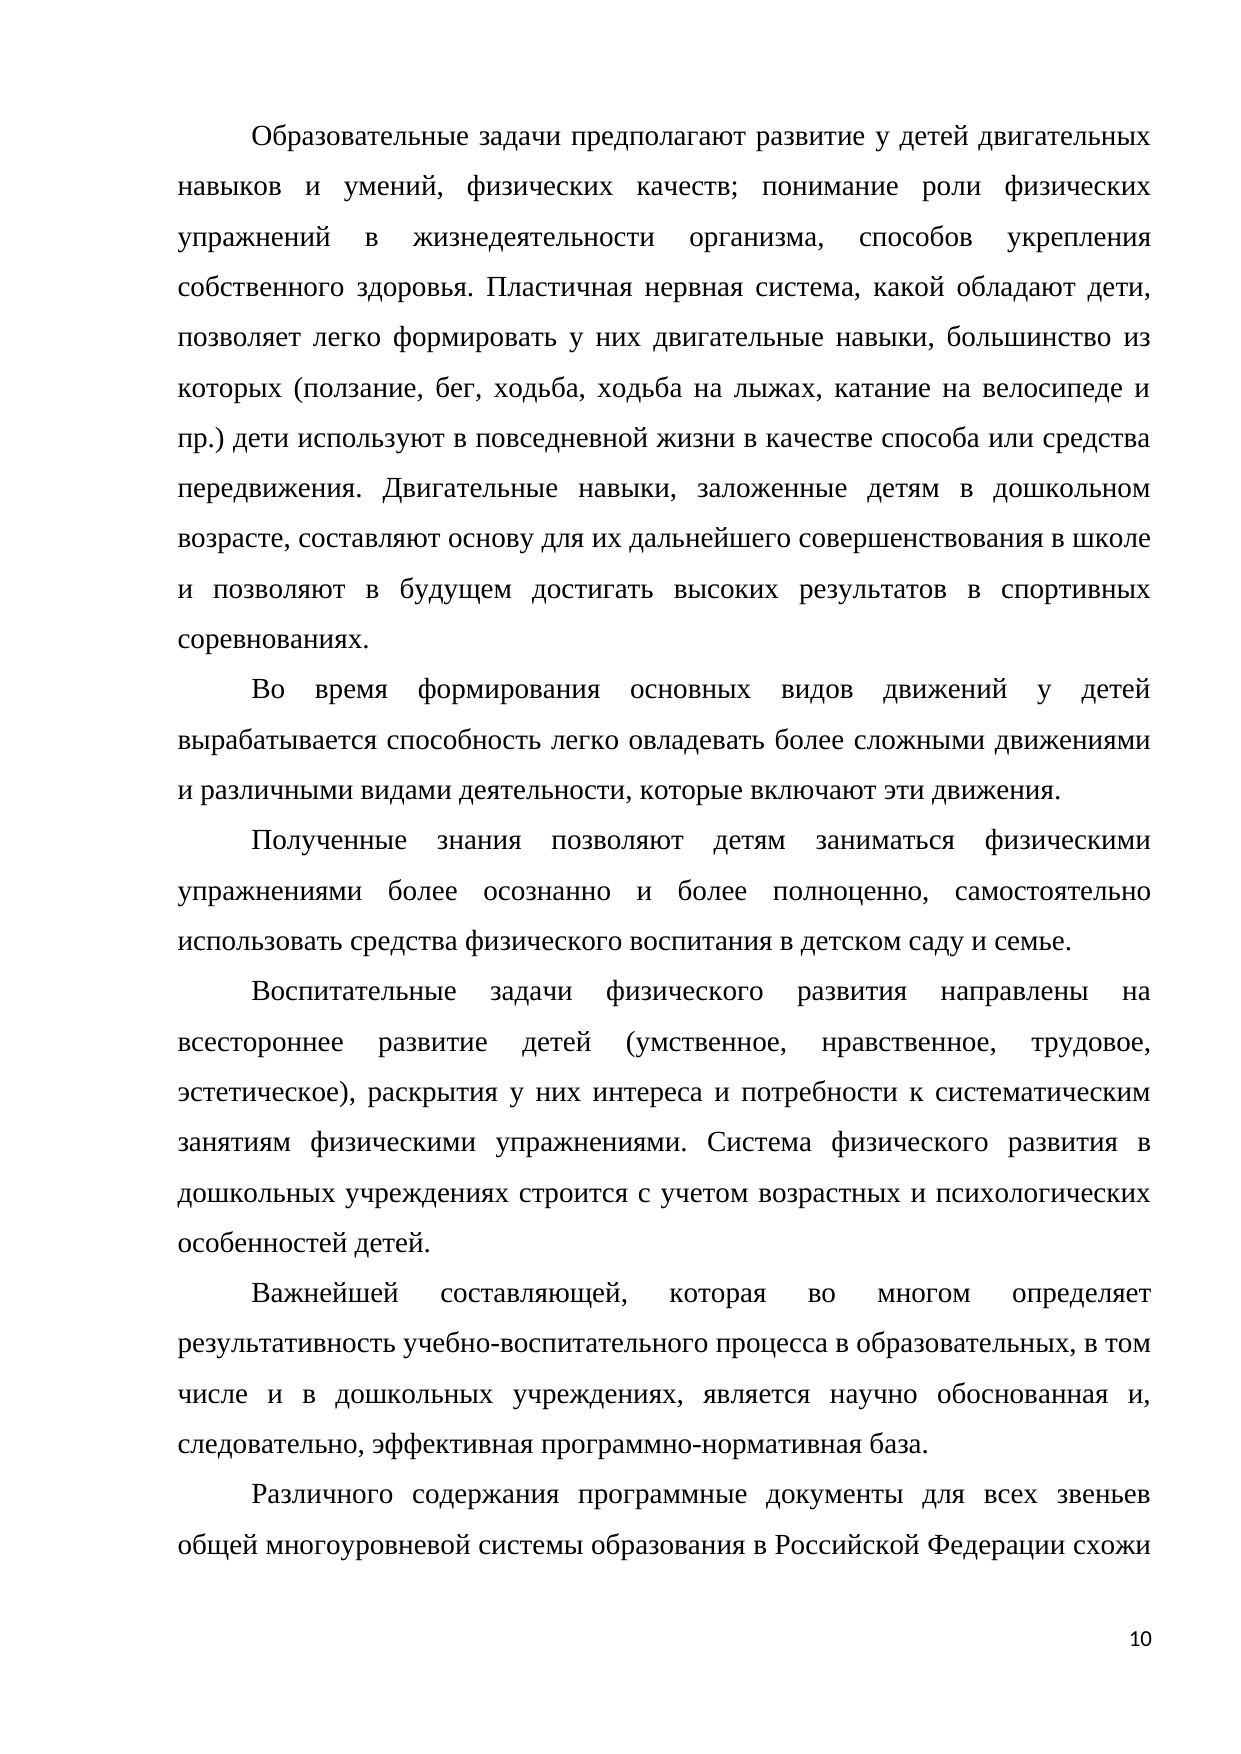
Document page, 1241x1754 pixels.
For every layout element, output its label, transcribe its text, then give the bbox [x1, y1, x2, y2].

text Образовательные задачи предполагают развитие у детей двигательных навыков и умений, физических качеств; понимание роли физических упражнений в жизнедеятельности организма, способов укрепления собственного здоровья. Пластичная нервная система, какой обладают дети, позволяет легко формировать у них двигательные навыки, большинство из которых (ползание, бег, ходьба, ходьба на лыжах, катание на велосипеде и пр.) дети используют в повседневной жизни в качестве способа или средства передвижения. Двигательные навыки, заложенные детям в дошкольном возрасте, составляют основу для их дальнейшего совершенствования в школе и позволяют в будущем достигать высоких результатов в спортивных соревнованиях. [177, 118, 1152, 655]
text Полученные знания позволяют детям заниматься физическими упражнениями более осознанно и более полноценно, самостоятельно использовать средства физического воспитания в детском саду и семье. [177, 822, 1152, 957]
text Важнейшей составляющей, которая во многом определяет результативность учебно-воспитательного процесса в образовательных, в том числе и в дошкольных учреждениях, является научно обоснованная и, следовательно, эффективная программно-нормативная база. [177, 1275, 1152, 1460]
text Во время формирования основных видов движений у детей вырабатывается способность легко овладевать более сложными движениями и различными видами деятельности, которые включают эти движения. [177, 672, 1152, 806]
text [177, 1477, 1152, 1560]
text Воспитательные задачи физического развития направлены на всестороннее развитие детей (умственное, нравственное, трудовое, эстетическое), раскрытия у них интереса и потребности к систематическим занятиям физическими упражнениями. Система физического развития в дошкольных учреждениях строится с учетом возрастных и психологических особенностей детей. [177, 973, 1152, 1258]
